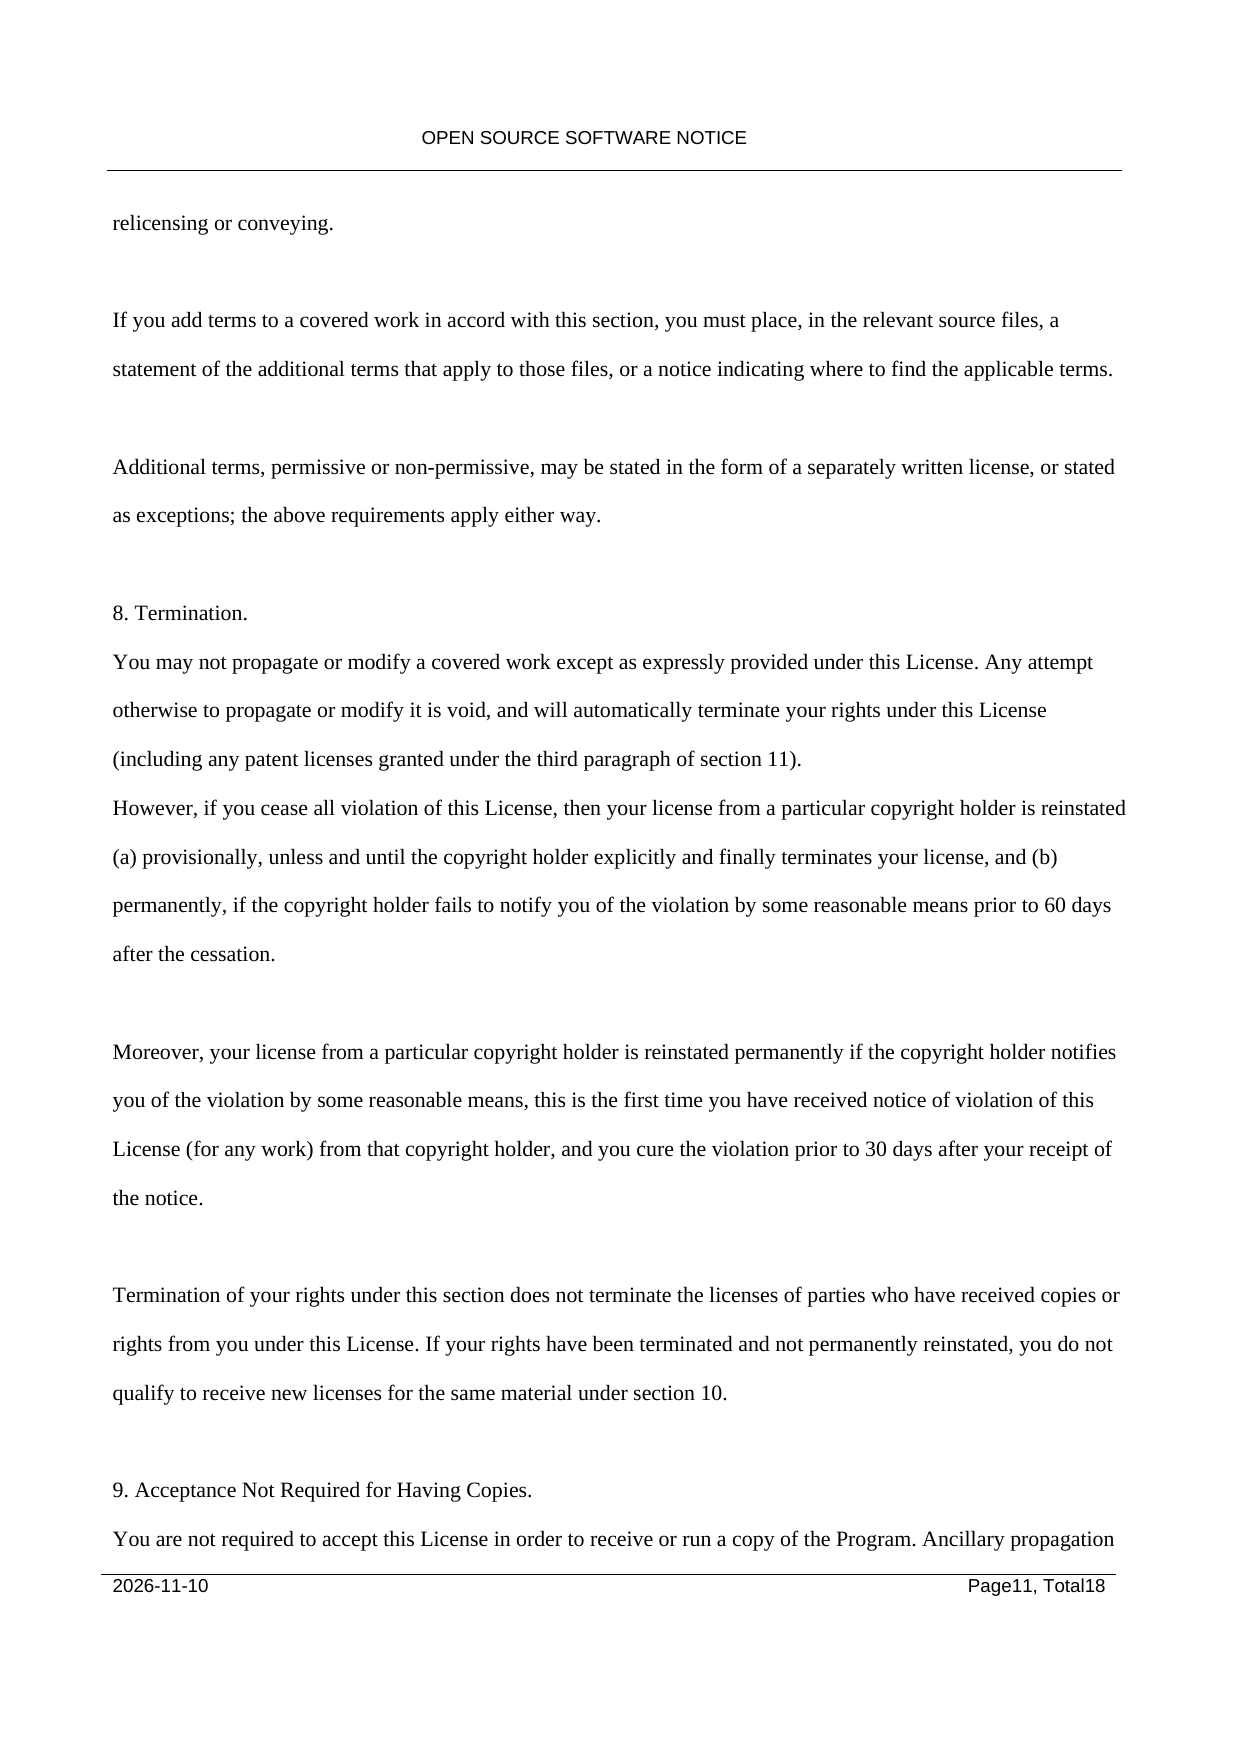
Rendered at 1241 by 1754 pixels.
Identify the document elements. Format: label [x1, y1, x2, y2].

text [112, 206, 1128, 1555]
